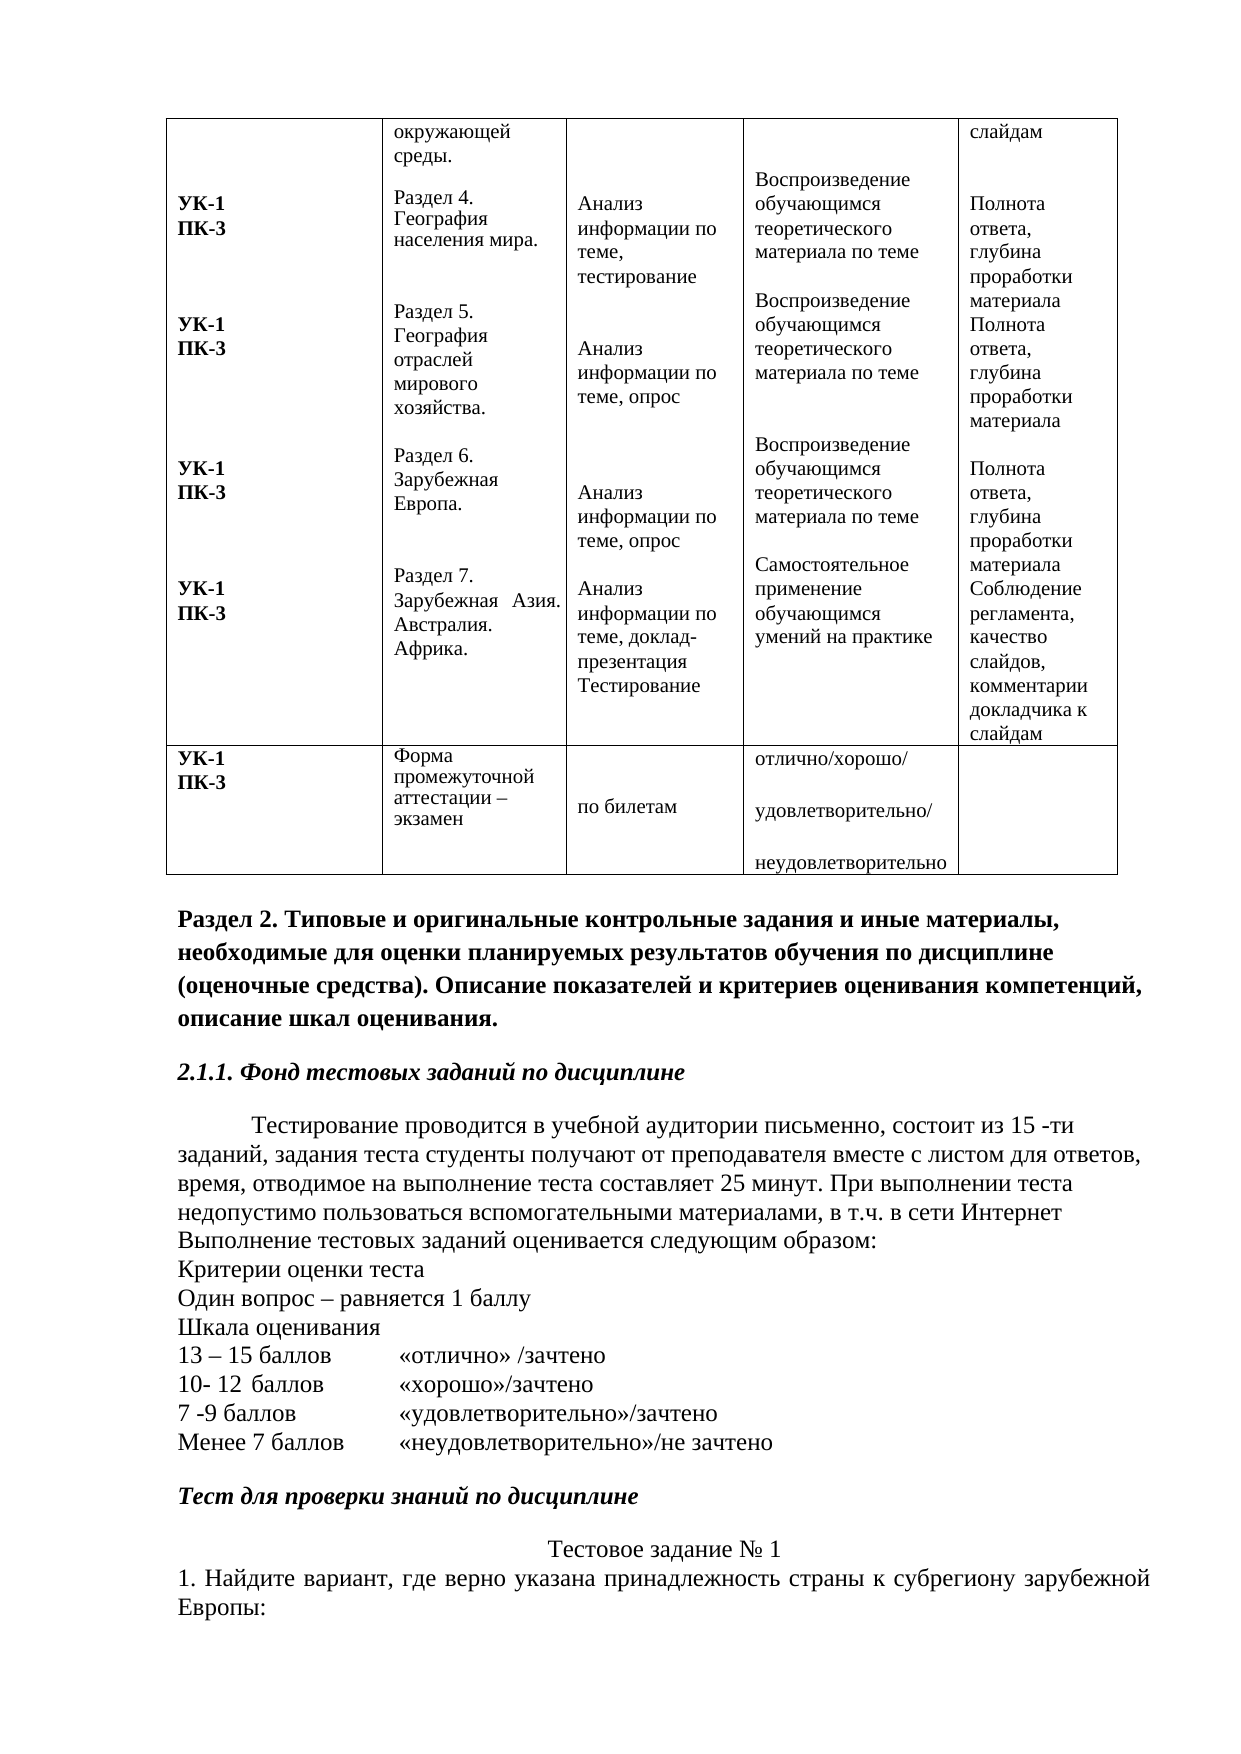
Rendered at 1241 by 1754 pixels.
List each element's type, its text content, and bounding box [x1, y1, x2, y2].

text Выполнение тестовых заданий оценивается следующим образом: [177, 1226, 1152, 1254]
table_cell отлично/хорошо/ удовлетворительно/ неудовлетворительно [744, 746, 958, 874]
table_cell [167, 119, 382, 745]
text 10- 12 баллов «хорошо»/зачтено [177, 1369, 1152, 1398]
text 13 – 15 баллов «отлично» /зачтено [177, 1341, 1152, 1369]
text Тест для проверки знаний по дисциплине [103, 1481, 1152, 1509]
table_cell Форма промежуточной аттестации – экзамен [383, 746, 566, 874]
text Один вопрос – равняется 1 баллу [177, 1283, 1152, 1312]
text Тестовое задание № 1 [177, 1534, 1152, 1563]
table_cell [959, 119, 1117, 745]
table_cell УК-1 ПК-3 [167, 746, 382, 874]
text Раздел 2. Типовые и оригинальные контрольные задания и иные материалы, необходимые для оценки планируемых результатов обучения по дисциплине (оценочные средства). Описание показателей и критериев оценивания компетенций, описание шкал оценивания. [177, 904, 1152, 1032]
text Тестирование проводится в учебной аудитории письменно, состоит из 15 -ти заданий, задания теста студенты получают от преподавателя вместе с листом для ответов, время, отводимое на выполнение теста составляет 25 минут. При выполнении теста недопустимо пользоваться вспомогательными материалами, в т.ч. в сети Интернет [177, 1111, 1152, 1226]
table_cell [567, 119, 743, 745]
table_cell по билетам [567, 746, 743, 874]
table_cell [744, 119, 958, 745]
text 2.1.1. Фонд тестовых заданий по дисциплине [103, 1057, 1152, 1086]
text Менее 7 баллов «неудовлетворительно»/не зачтено [103, 1427, 1152, 1456]
text Шкала оценивания [177, 1312, 1152, 1341]
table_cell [383, 119, 566, 745]
text 1. Найдите вариант, где верно указана принадлежность страны к субрегиону зарубежной Европы: [177, 1563, 1152, 1621]
text Критерии оценки теста [177, 1254, 1152, 1283]
text 7 -9 баллов «удовлетворительно»/зачтено [177, 1398, 1152, 1427]
table_cell [959, 746, 1117, 874]
